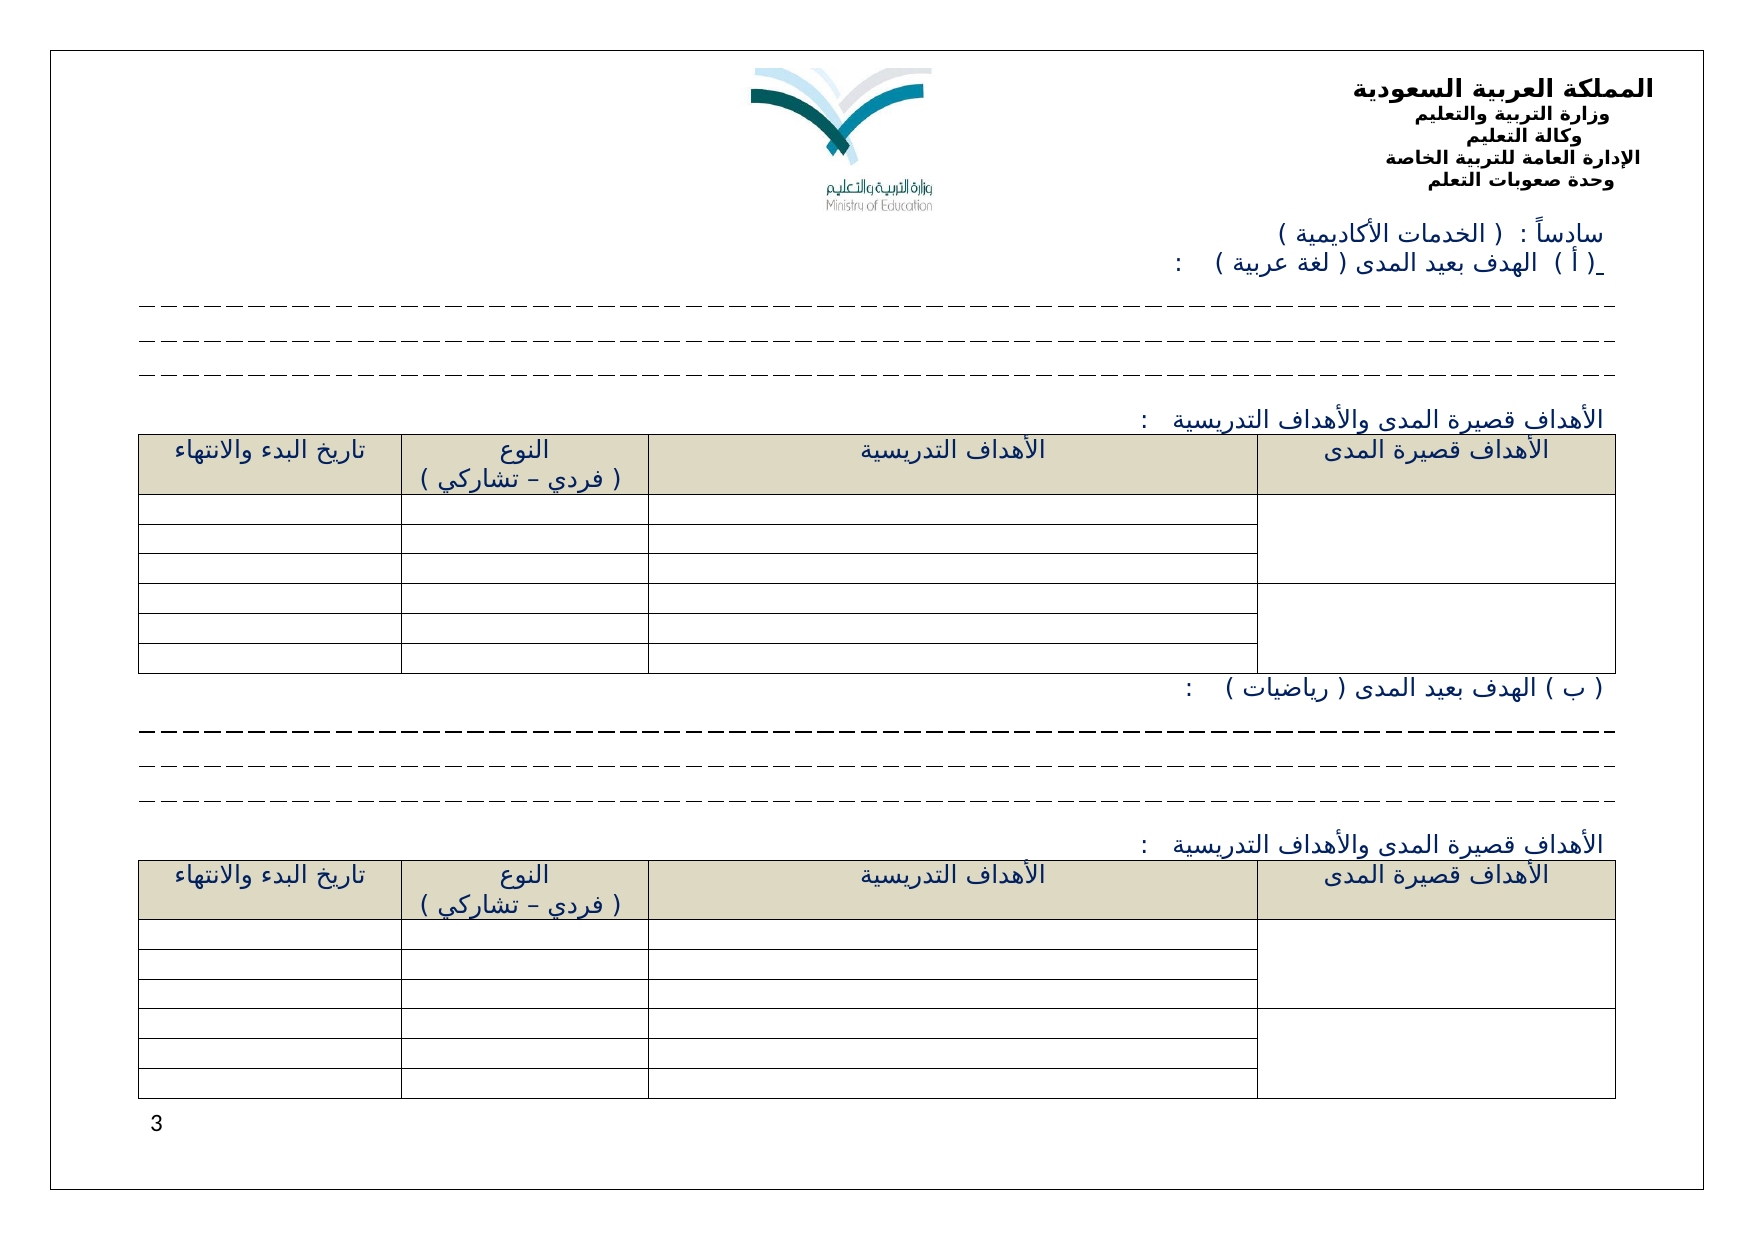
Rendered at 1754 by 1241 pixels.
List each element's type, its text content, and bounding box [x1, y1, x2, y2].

table_cell [402, 584, 648, 613]
table_header [139, 731, 1615, 766]
table_cell [139, 614, 401, 643]
table_cell [402, 1009, 648, 1038]
text الأهداف قصيرة المدى والأهداف التدريسية : [150, 405, 1604, 434]
table_cell [649, 584, 1257, 613]
table_cell [402, 525, 648, 553]
table_cell [402, 554, 648, 583]
table_cell [139, 554, 401, 583]
table_cell [139, 341, 1615, 375]
table_cell [139, 584, 401, 613]
table_cell [649, 950, 1257, 978]
table_cell [402, 495, 648, 523]
table_header الأهداف التدريسية [649, 435, 1257, 494]
table_cell [649, 495, 1257, 523]
text الأهداف قصيرة المدى والأهداف التدريسية : [150, 830, 1604, 859]
table_header النوع ( فردي – تشاركي ) [402, 861, 648, 919]
table_cell [402, 980, 648, 1008]
text ( أ ) الهدف بعيد المدى ( لغة عربية ) : [150, 248, 1604, 277]
picture [741, 68, 942, 213]
table_cell [139, 950, 401, 978]
table_header [139, 306, 1615, 341]
table_cell [139, 1039, 401, 1068]
table_cell [139, 644, 401, 672]
table_cell [1258, 495, 1615, 583]
table_cell [402, 950, 648, 978]
table_cell [649, 1069, 1257, 1098]
table_cell [402, 1039, 648, 1068]
table_cell [649, 920, 1257, 949]
table_cell [139, 1069, 401, 1098]
table_header الأهداف قصيرة المدى [1258, 435, 1615, 494]
table_cell [139, 495, 401, 523]
table_cell [402, 644, 648, 672]
table_cell [649, 1009, 1257, 1038]
table_cell [139, 1009, 401, 1038]
table_cell [649, 554, 1257, 583]
table_cell [649, 525, 1257, 553]
table_header النوع ( فردي – تشاركي ) [402, 435, 648, 494]
table_header تاريخ البدء والانتهاء [139, 861, 401, 919]
table_cell [649, 644, 1257, 672]
text سادساً : ( الخدمات الأكاديمية ) [150, 219, 1604, 248]
table_header تاريخ البدء والانتهاء [139, 435, 401, 494]
table_cell [1258, 584, 1615, 672]
table_cell [139, 980, 401, 1008]
table_cell [402, 1069, 648, 1098]
table_cell [402, 614, 648, 643]
table_cell [1258, 1009, 1615, 1098]
table_cell [649, 1039, 1257, 1068]
table_cell [402, 920, 648, 949]
table_cell [649, 614, 1257, 643]
table_header الأهداف قصيرة المدى [1258, 861, 1615, 919]
table_cell [139, 920, 401, 949]
table_cell [649, 980, 1257, 1008]
table_cell [139, 766, 1615, 801]
text ( ب ) الهدف بعيد المدى ( رياضيات ) : [150, 674, 1604, 703]
table_cell [1258, 920, 1615, 1008]
table_header الأهداف التدريسية [649, 861, 1257, 919]
table_cell [139, 525, 401, 553]
